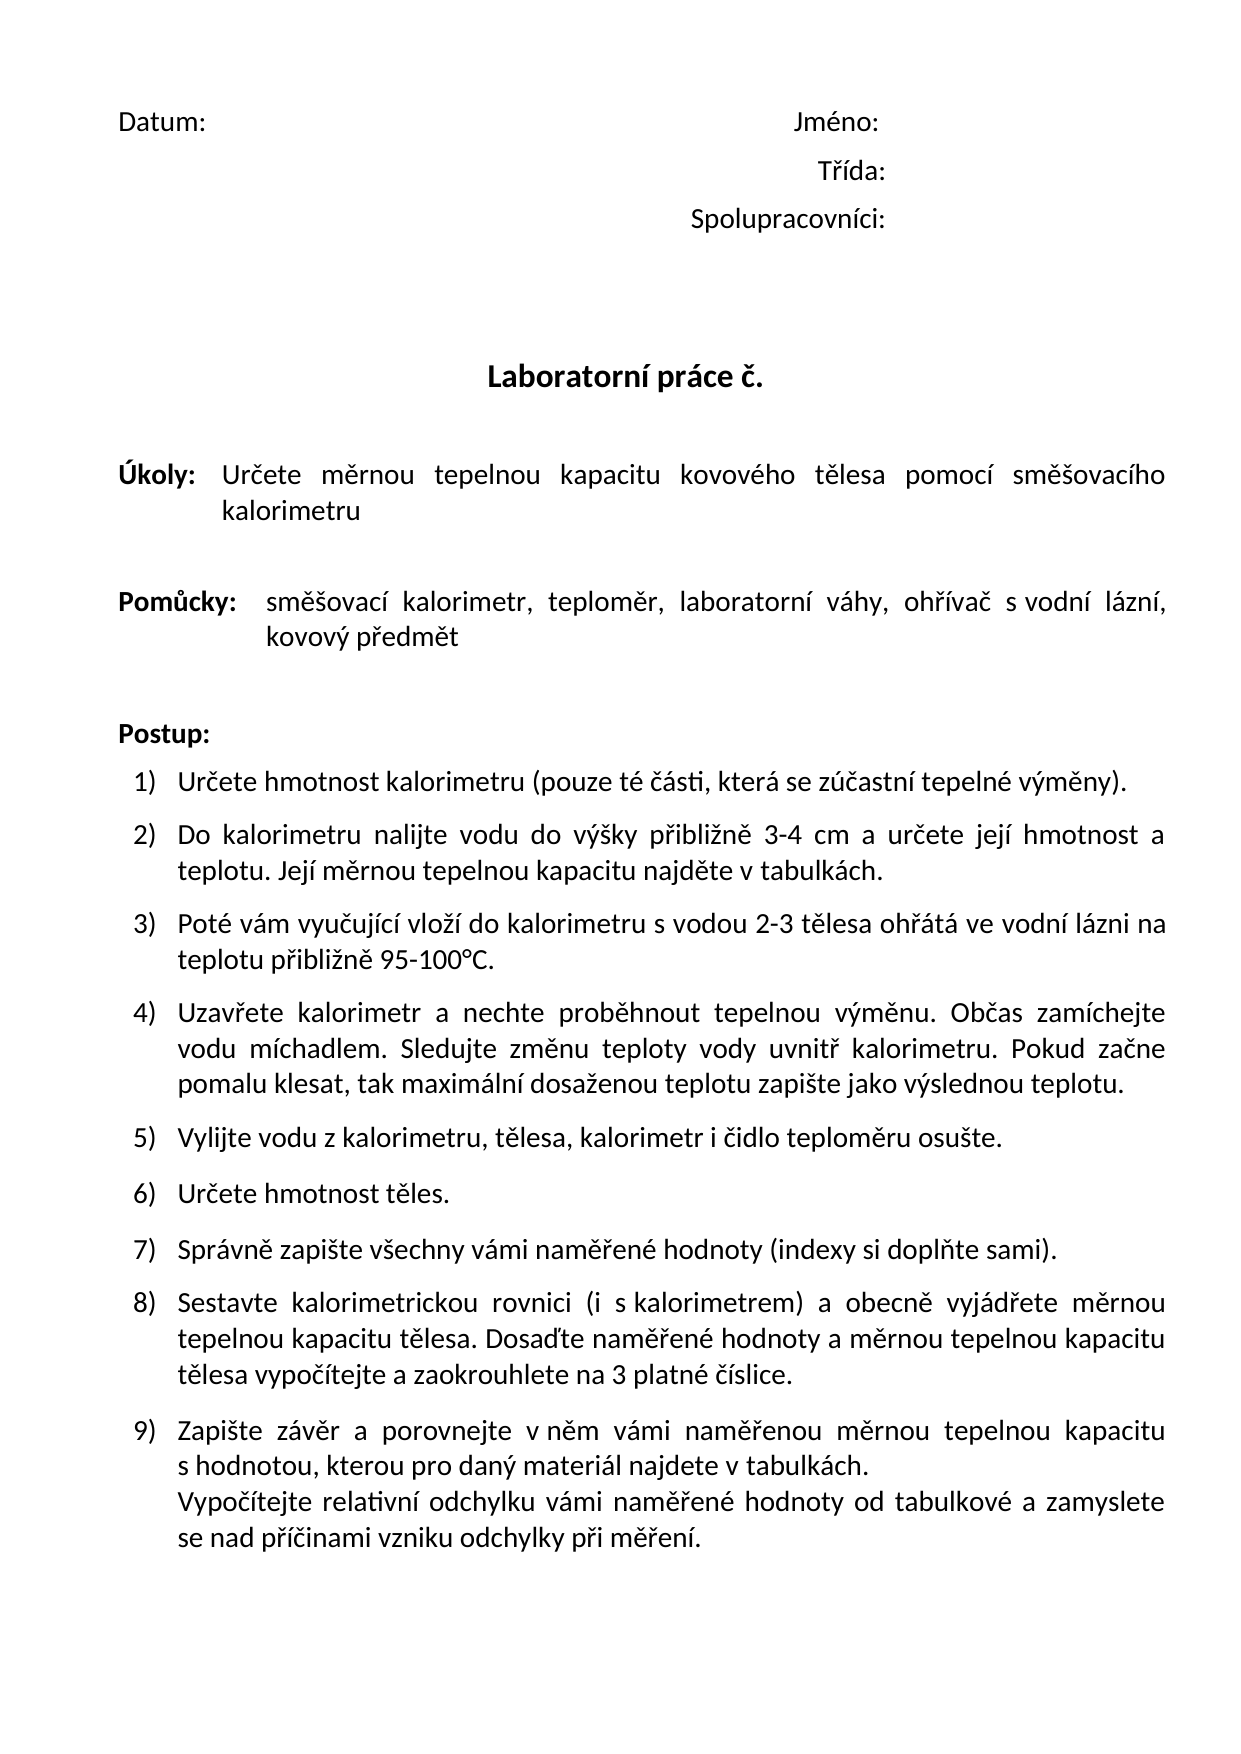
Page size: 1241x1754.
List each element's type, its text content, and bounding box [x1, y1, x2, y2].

list Vylijte vodu z kalorimetru, tělesa, kalorimetr i čidlo teploměru osušte. [133, 1119, 1167, 1155]
text Laboratorní práce č. [118, 355, 1167, 395]
text Třída: [118, 152, 1167, 187]
list Správně zapište všechny vámi naměřené hodnoty (indexy si doplňte sami). [133, 1231, 1167, 1267]
text Pomůcky: směšovací kalorimetr, teploměr, laboratorní váhy, ohřívač s vodní lázní, kovový předmět [118, 583, 1167, 654]
list Uzavřete kalorimetr a nechte proběhnout tepelnou výměnu. Občas zamíchejte vodu míchadlem. Sledujte změnu teploty vody uvnitř kalorimetru. Pokud začne pomalu klesat, tak maximální dosaženou teplotu zapište jako výslednou teplotu. [133, 994, 1167, 1101]
list Určete hmotnost kalorimetru (pouze té části, která se zúčastní tepelné výměny). [133, 763, 1167, 798]
text Úkoly: Určete měrnou tepelnou kapacitu kovového tělesa pomocí směšovacího kalorimetru [118, 456, 1167, 527]
text Datum: Jméno: [118, 103, 1167, 139]
list Zapište závěr a porovnejte v něm vámi naměřenou měrnou tepelnou kapacitu s hodnotou, kterou pro daný materiál najdete v tabulkách. [133, 1412, 1167, 1483]
list Sestavte kalorimetrickou rovnici (i s kalorimetrem) a obecně vyjádřete měrnou tepelnou kapacitu tělesa. Dosaďte naměřené hodnoty a měrnou tepelnou kapacitu tělesa vypočítejte a zaokrouhlete na 3 platné číslice. [133, 1284, 1167, 1391]
text Vypočítejte relativní odchylku vámi naměřené hodnoty od tabulkové a zamyslete se nad příčinami vzniku odchylky při měření. [177, 1483, 1167, 1554]
list Určete hmotnost těles. [133, 1175, 1167, 1211]
text Postup: [118, 715, 1167, 750]
list Do kalorimetru nalijte vodu do výšky přibližně 3-4 cm a určete její hmotnost a teplotu. Její měrnou tepelnou kapacitu najděte v tabulkách. [133, 816, 1167, 887]
list Poté vám vyučující vloží do kalorimetru s vodou 2-3 tělesa ohřátá ve vodní lázni na teplotu přibližně 95-100°C. [133, 905, 1167, 977]
text Spolupracovníci: [118, 200, 1167, 235]
